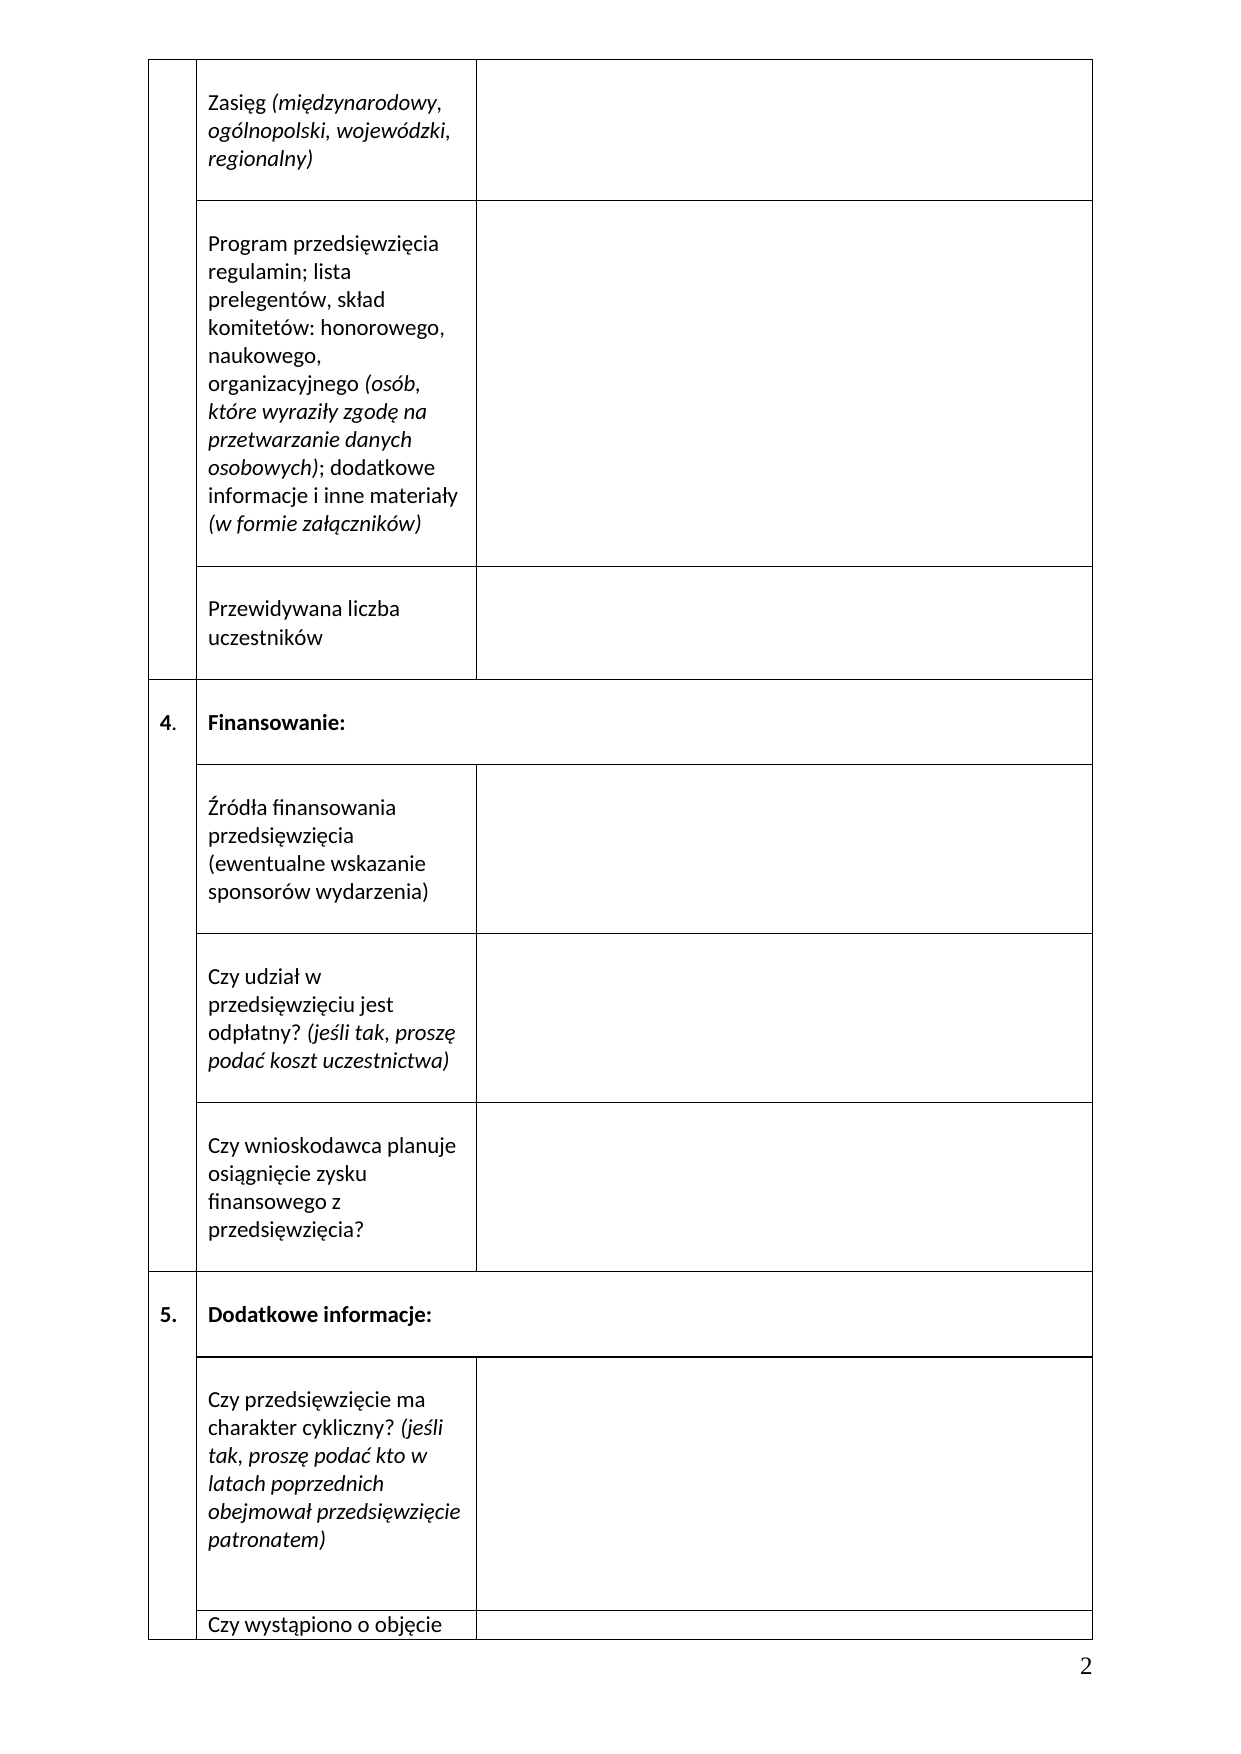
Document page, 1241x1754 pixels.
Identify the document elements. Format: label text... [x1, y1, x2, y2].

table_cell [477, 201, 1092, 566]
table_cell Przewidywana liczba uczestników [197, 567, 476, 679]
table_cell Dodatkowe informacje: [197, 1272, 1092, 1356]
table_cell [477, 567, 1092, 679]
table_cell [477, 765, 1092, 933]
table_cell 4. [149, 680, 196, 1271]
table_cell [477, 60, 1092, 200]
table_cell [477, 934, 1092, 1102]
table_cell Źródła finansowania przedsięwzięcia (ewentualne wskazanie sponsorów wydarzenia) [197, 765, 476, 933]
table_cell Zasięg (mięynarodowy, ogólnopolski, wojewóki, regionalny) [197, 60, 476, 200]
table_cell [477, 1358, 1092, 1609]
table_cell Czy uiał w przedsięwzięciu jest odpłatny? (jeśli tak, proszę podać koszt uczestnictwa) [197, 934, 476, 1102]
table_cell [197, 1611, 476, 1639]
table_cell 5. [149, 1272, 196, 1639]
table_cell Program przedsięwzięcia regulamin; lista prelegentów, skład komitetów: honorowego, naukowego, organizacyjnego (osób, które wyraziły zgodę na przetwarzanie danych osobowych); dodatkowe informacje i inne materiały (w formie załączników) [197, 201, 476, 566]
table_cell Czy wnioskodawca planuje osiągnięcie zysku finansowego z przedsięwzięcia? [197, 1103, 476, 1271]
table_cell Czy przedsięwzięcie ma charakter cykliczny? (jeśli tak, proszę podać kto w latach poprzednich obejmował przedsięwzięcie patronatem) [197, 1358, 476, 1609]
table_cell [477, 1103, 1092, 1271]
table_cell [477, 1611, 1092, 1639]
table_cell Finansowanie: [197, 680, 1092, 764]
